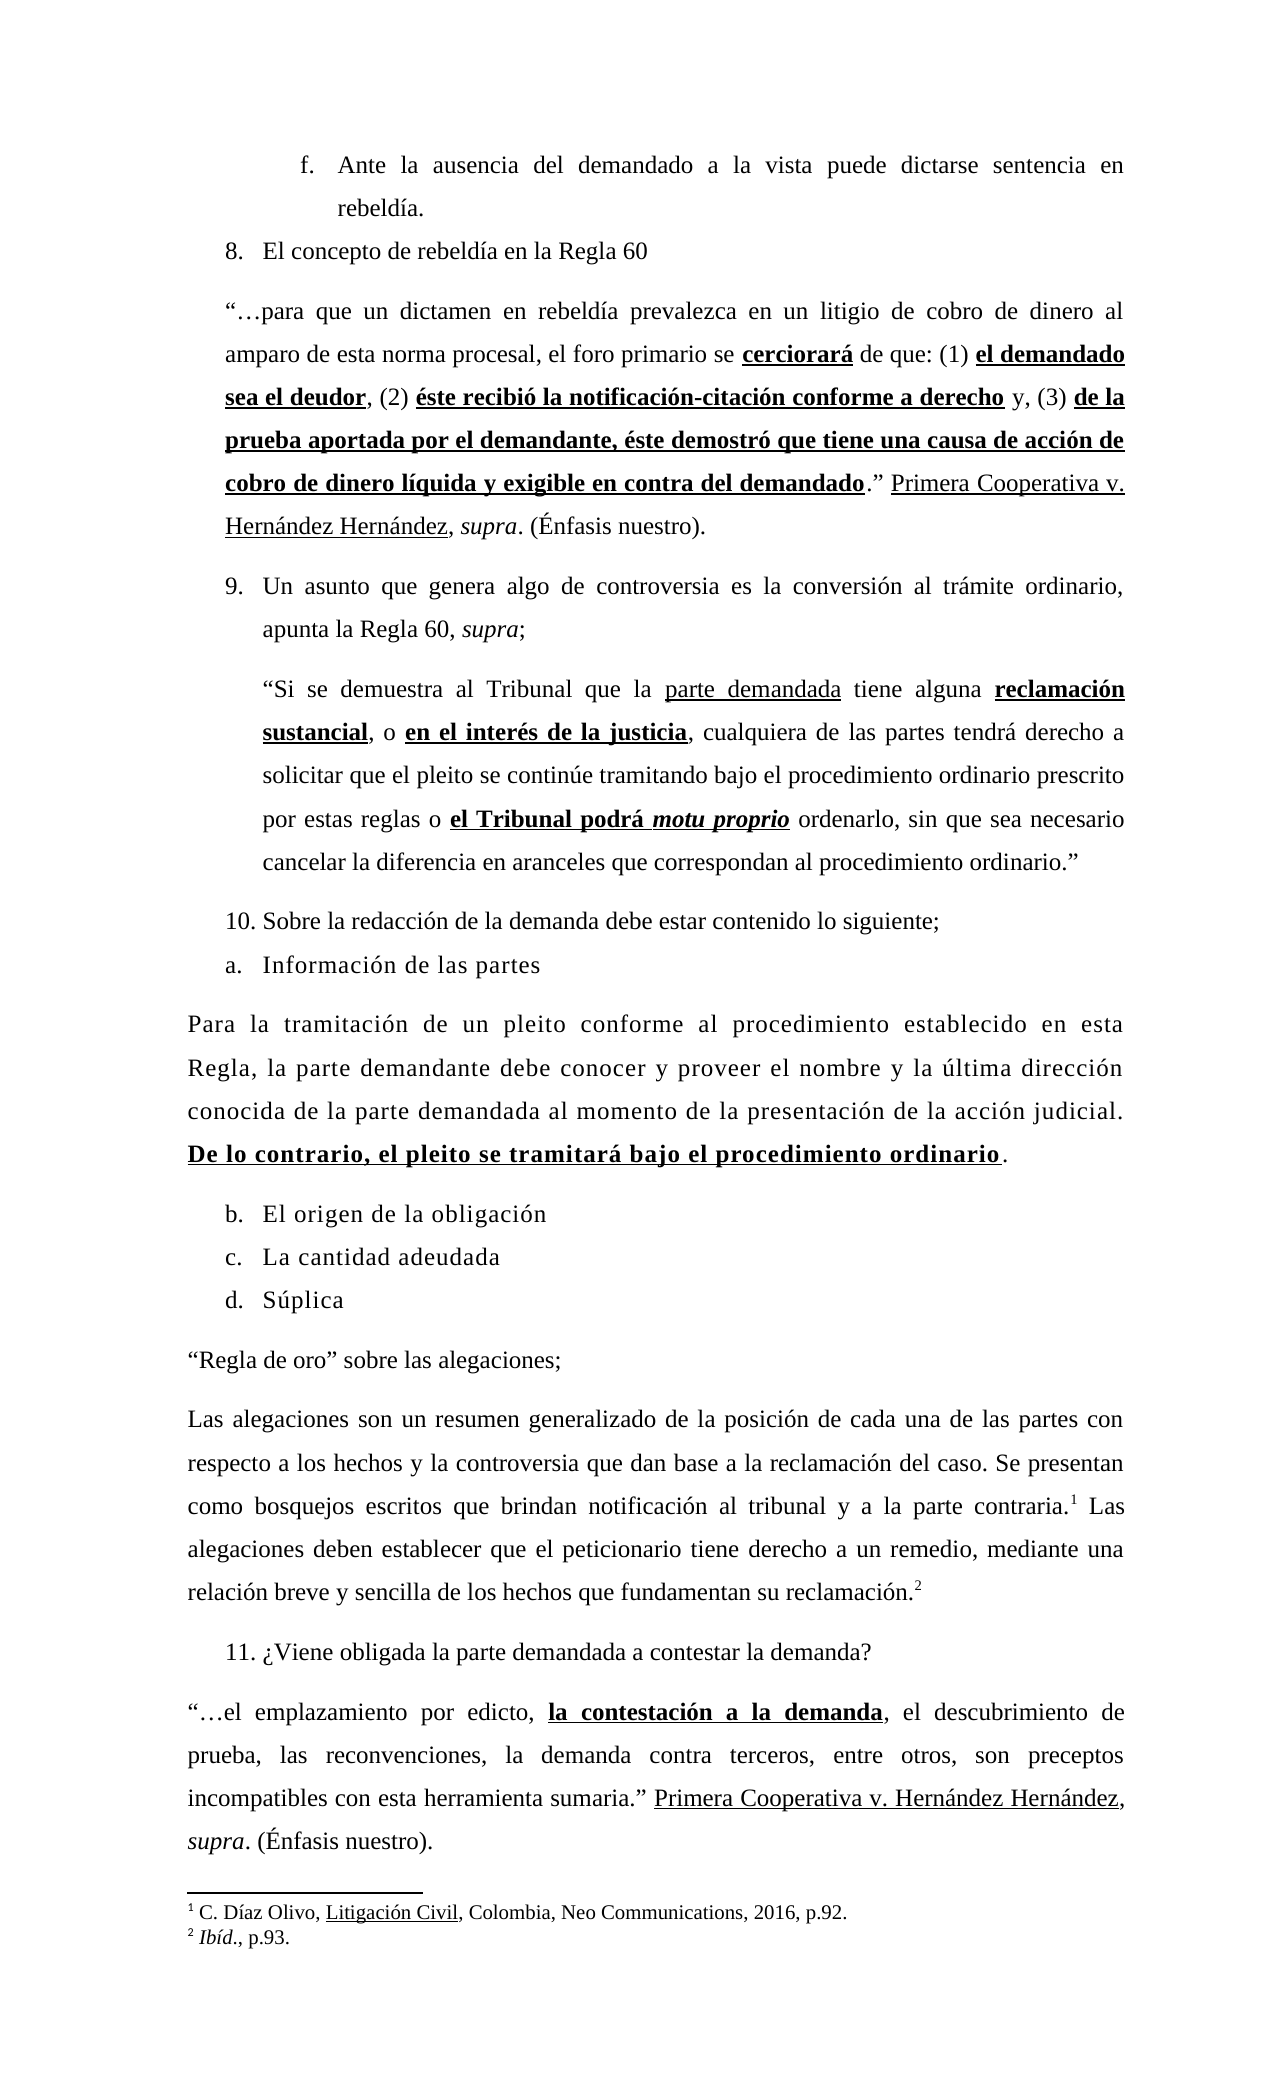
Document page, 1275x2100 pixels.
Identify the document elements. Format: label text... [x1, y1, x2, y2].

list ¿Viene obligada la parte demandada a contestar la demanda? [225, 1637, 1125, 1666]
text “Si se demuestra al Tribunal que la parte demandada tiene alguna reclamación sustancial, o en el interés de la justicia, cualquiera de las partes tendrá derecho a solicitar que el pleito se continúe tramitando bajo el procedimiento ordinario prescrito por estas reglas o el Tribunal podrá motu proprio ordenarlo, sin que sea necesario cancelar la diferencia en aranceles que correspondan al procedimiento ordinario.” [262, 674, 1125, 876]
list El concepto de rebeldía en la Regla 60 [225, 236, 1125, 265]
text “…para que un dictamen en rebeldía prevalezca en un litigio de cobro de dinero al amparo de esta norma procesal, el foro primario se cerciorará de que: (1) el demandado sea el deudor, (2) éste recibió la notificación-citación conforme a derecho y, (3) de la prueba aportada por el demandante, éste demostró que tiene una causa de acción de cobro de dinero líquida y exigible en contra del demandado.” Primera Cooperativa v. Hernández Hernández, supra. (Énfasis nuestro). [225, 452, 1125, 540]
list Información de las partes [225, 950, 1125, 978]
list Sobre la redacción de la demanda debe estar contenido lo siguiente; [225, 907, 1125, 935]
text “Regla de oro” sobre las alegaciones; [187, 1345, 1125, 1373]
list El origen de la obligación [225, 1199, 1125, 1227]
text Las alegaciones son un resumen generalizado de la posición de cada una de las partes con respecto a los hechos y la controversia que dan base a la reclamación del caso. Se presentan como bosquejos escritos que brindan notificación al tribunal y a la parte contraria. Las alegaciones deben establecer que el peticionario tiene derecho a un remedio, mediante una relación breve y sencilla de los hechos que fundamentan su reclamación. [187, 1404, 1125, 1606]
list Ante la ausencia del demandado a la vista puede dictarse sentencia en rebeldía. [300, 150, 1125, 222]
list La cantidad adeudada [225, 1242, 1125, 1271]
text “…para que un dictamen en rebeldía prevalezca en un litigio de cobro de dinero al amparo de esta norma procesal, el foro primario se cerciorará de que: (1) el demandado sea el deudor, (2) éste recibió la notificación-citación conforme a derecho y, (3) de la prueba aportada por el demandante, éste demostró que tiene una causa de acción de cobro de dinero líquida y exigible en contra del demandado.” Primera Cooperativa v. Hernández Hernández, supra. (Énfasis nuestro). [225, 296, 1125, 450]
list Súplica [225, 1285, 1125, 1314]
list Un asunto que genera algo de controversia es la conversión al trámite ordinario, apunta la Regla 60, supra; [225, 571, 1125, 643]
text “…el emplazamiento por edicto, la contestación a la demanda, el descubrimiento de prueba, las reconvenciones, la demanda contra terceros, entre otros, son preceptos incompatibles con esta herramienta sumaria.” Primera Cooperativa v. Hernández Hernández, supra. (Énfasis nuestro). [187, 1697, 1125, 1855]
text Para la tramitación de un pleito conforme al procedimiento establecido en esta Regla, la parte demandante debe conocer y proveer el nombre y la última dirección conocida de la parte demandada al momento de la presentación de la acción judicial. De lo contrario, el pleito se tramitará bajo el procedimiento ordinario. [187, 1009, 1125, 1168]
